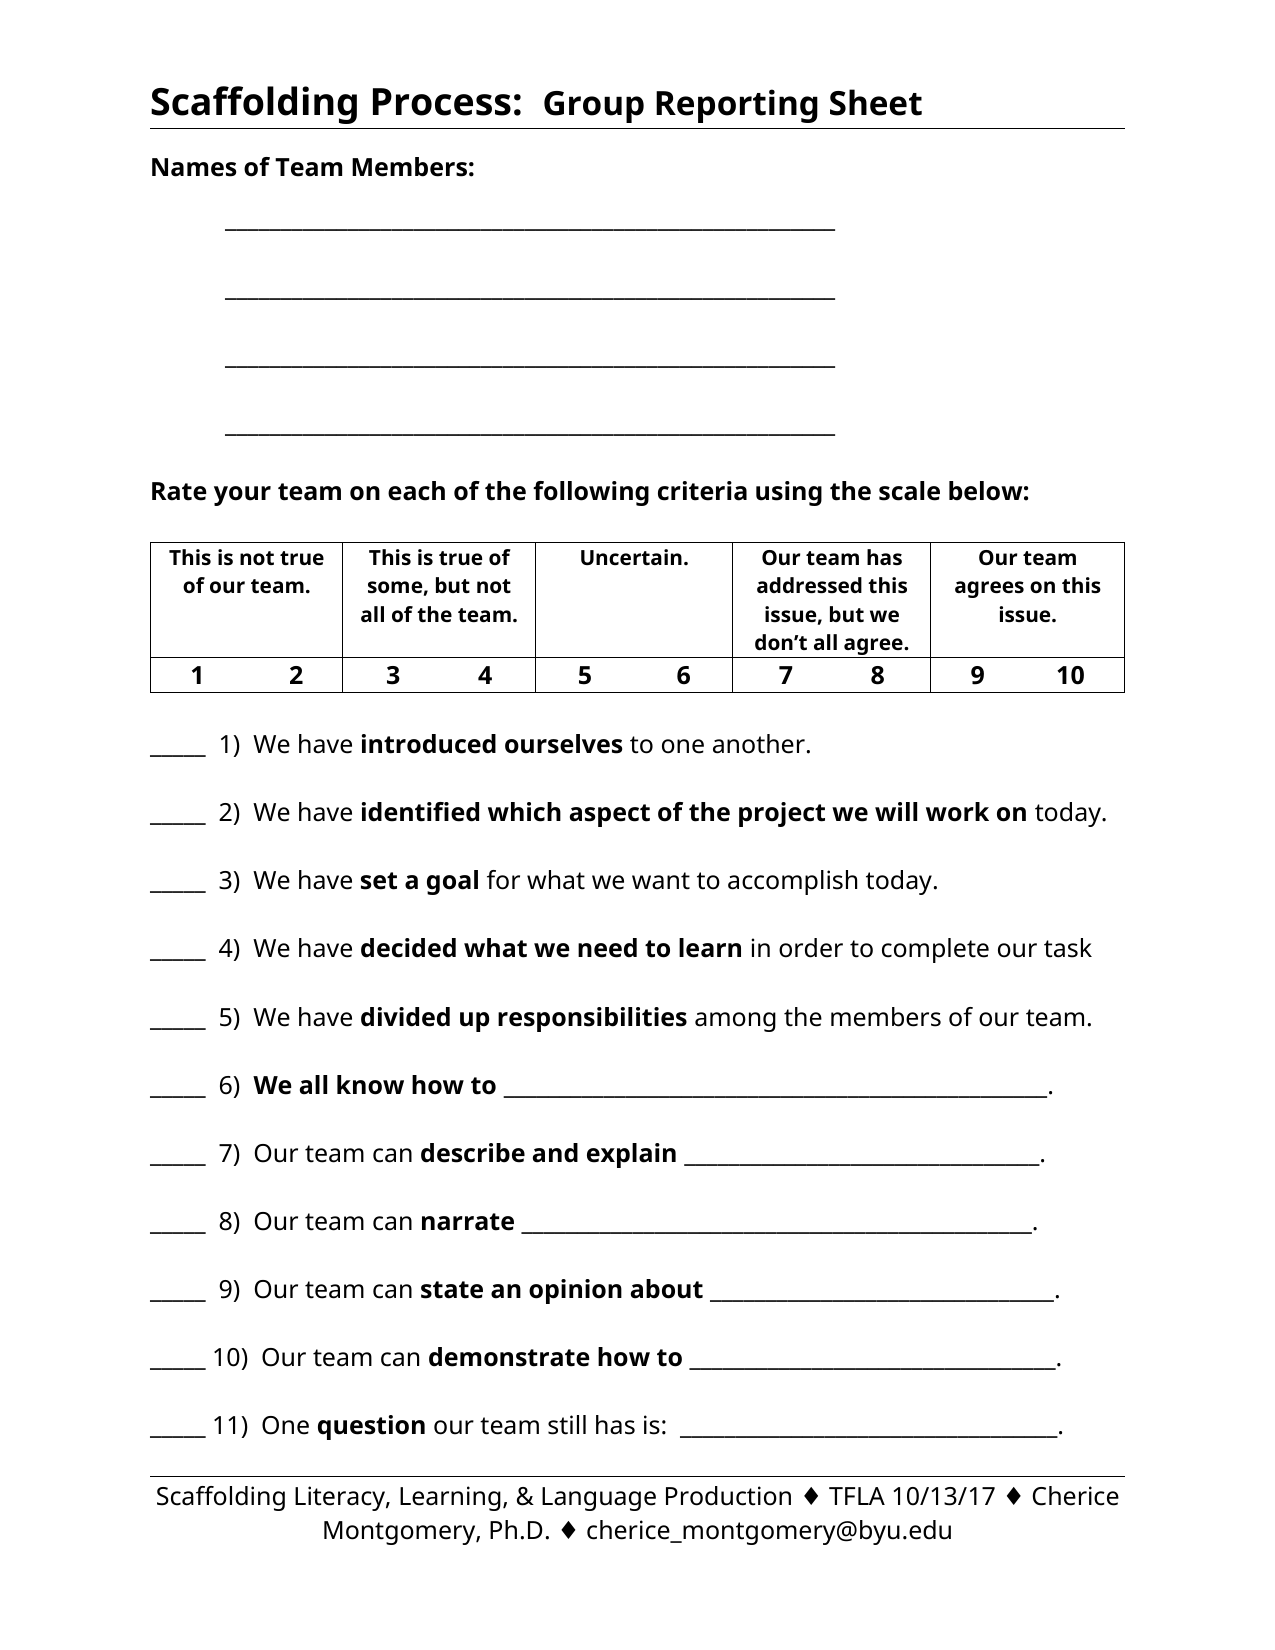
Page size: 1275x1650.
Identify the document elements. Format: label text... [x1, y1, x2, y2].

text _______________________________________________________ [225, 269, 1125, 303]
table_header Our team has addressed this issue, but we don’t all agree. [733, 543, 930, 657]
text _____ 5) We have divided up responsibilities among the members of our team. [150, 999, 1125, 1033]
table_header This is not true of our team. [151, 543, 342, 657]
table_cell 9 10 [931, 658, 1124, 692]
text _____ 4) We have decided what we need to learn in order to complete our task [150, 931, 1125, 965]
text _____ 6) We all know how to _________________________________________________. [150, 1067, 1125, 1101]
text Names of Team Members: [150, 150, 1125, 184]
table_cell 7 8 [733, 658, 930, 692]
table_header Our team agrees on this issue. [931, 543, 1124, 657]
table_cell 1 2 [151, 658, 342, 692]
text _____ 1) We have introduced ourselves to one another. [150, 727, 1125, 761]
text _____ 8) Our team can narrate ______________________________________________. [150, 1204, 1125, 1238]
text _______________________________________________________ [225, 337, 1125, 371]
text _____ 10) Our team can demonstrate how to _________________________________. [150, 1340, 1125, 1374]
table_header Uncertain. [536, 543, 732, 657]
table_header This is true of some, but not all of the team. [343, 543, 535, 657]
table_cell 5 6 [536, 658, 732, 692]
text _______________________________________________________ [225, 406, 1125, 439]
text Rate your team on each of the following criteria using the scale below: [150, 474, 1125, 508]
text _____ 7) Our team can describe and explain ________________________________. [150, 1136, 1125, 1169]
text _____ 3) We have set a goal for what we want to accomplish today. [150, 863, 1125, 897]
text _____ 2) We have identified which aspect of the project we will work on today. [150, 795, 1125, 829]
table_cell 3 4 [343, 658, 535, 692]
text _____ 9) Our team can state an opinion about _______________________________. [150, 1272, 1125, 1306]
text _______________________________________________________ [225, 201, 1125, 235]
text _____ 11) One question our team still has is: __________________________________. [150, 1408, 1125, 1442]
